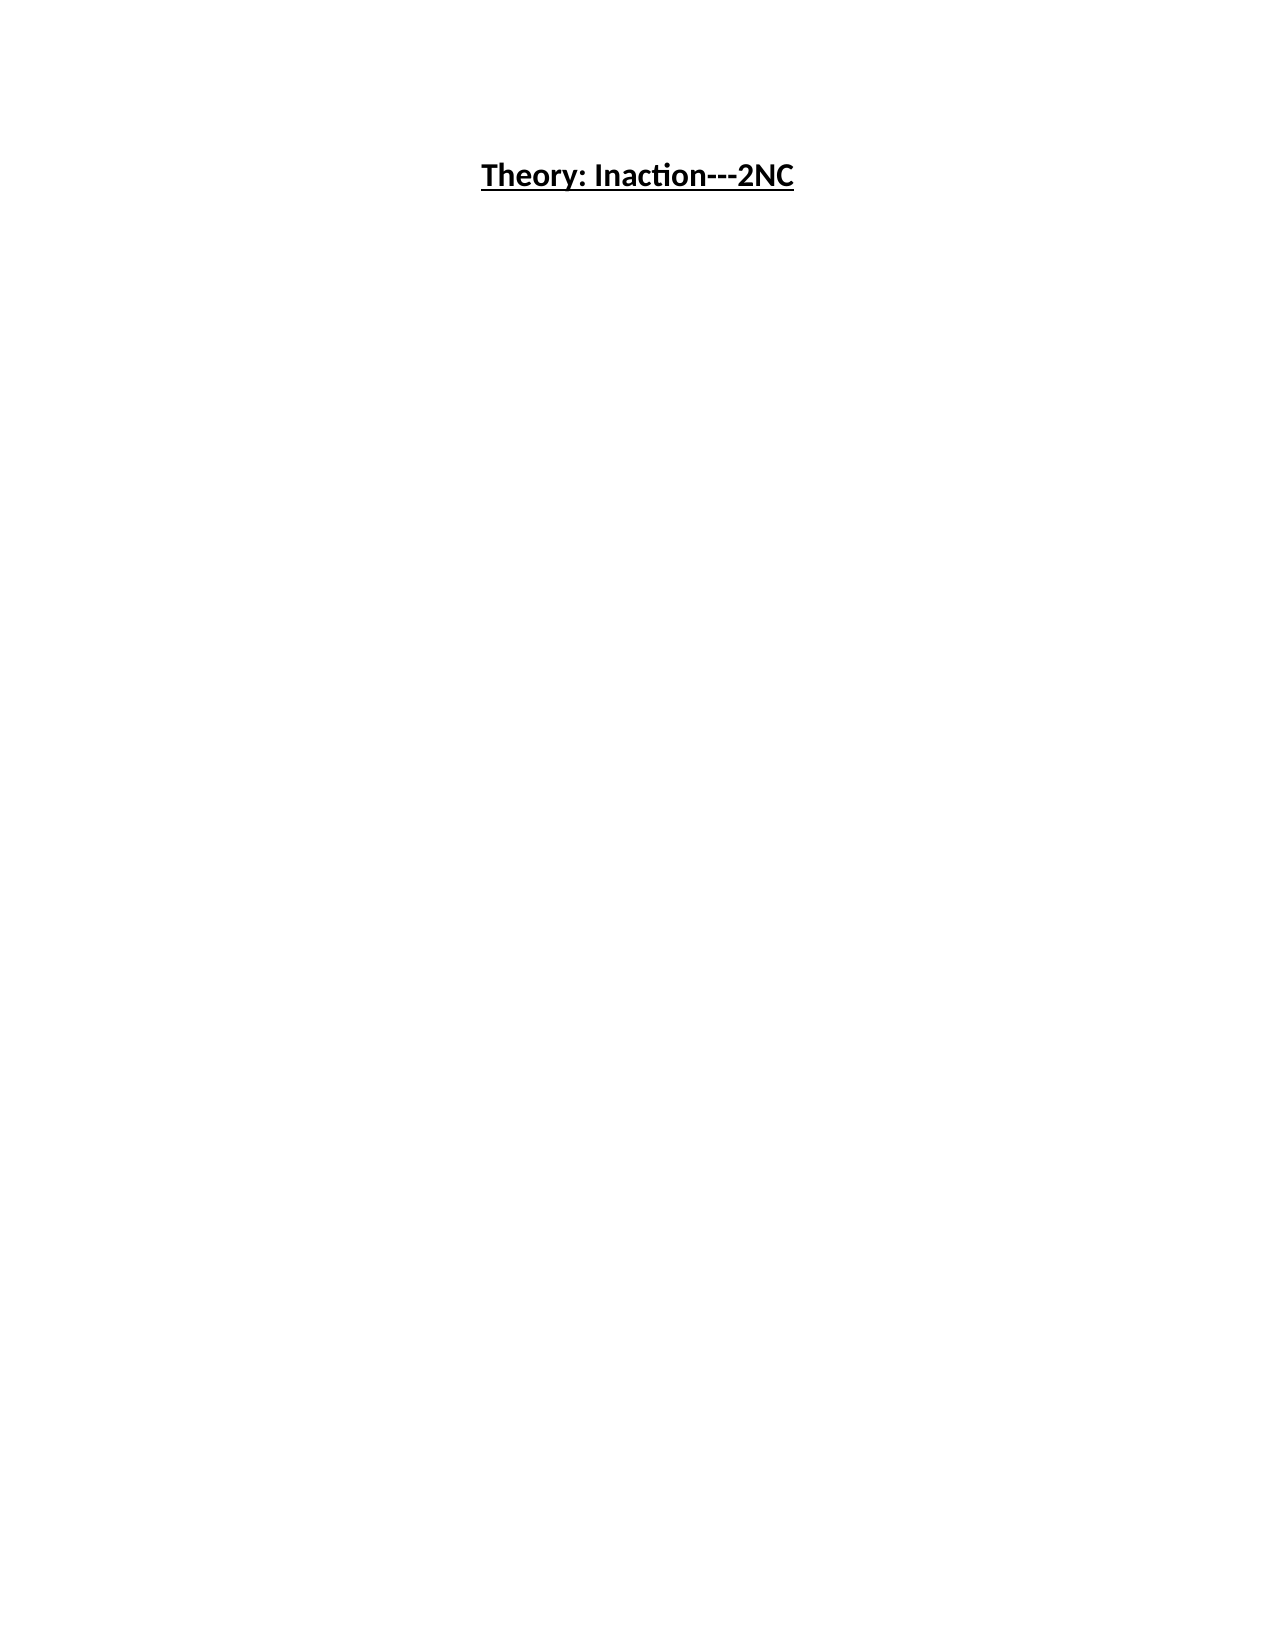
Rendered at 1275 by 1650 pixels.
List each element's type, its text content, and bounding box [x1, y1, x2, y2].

subtitle Theory: Inaction---2NC [150, 154, 1125, 195]
